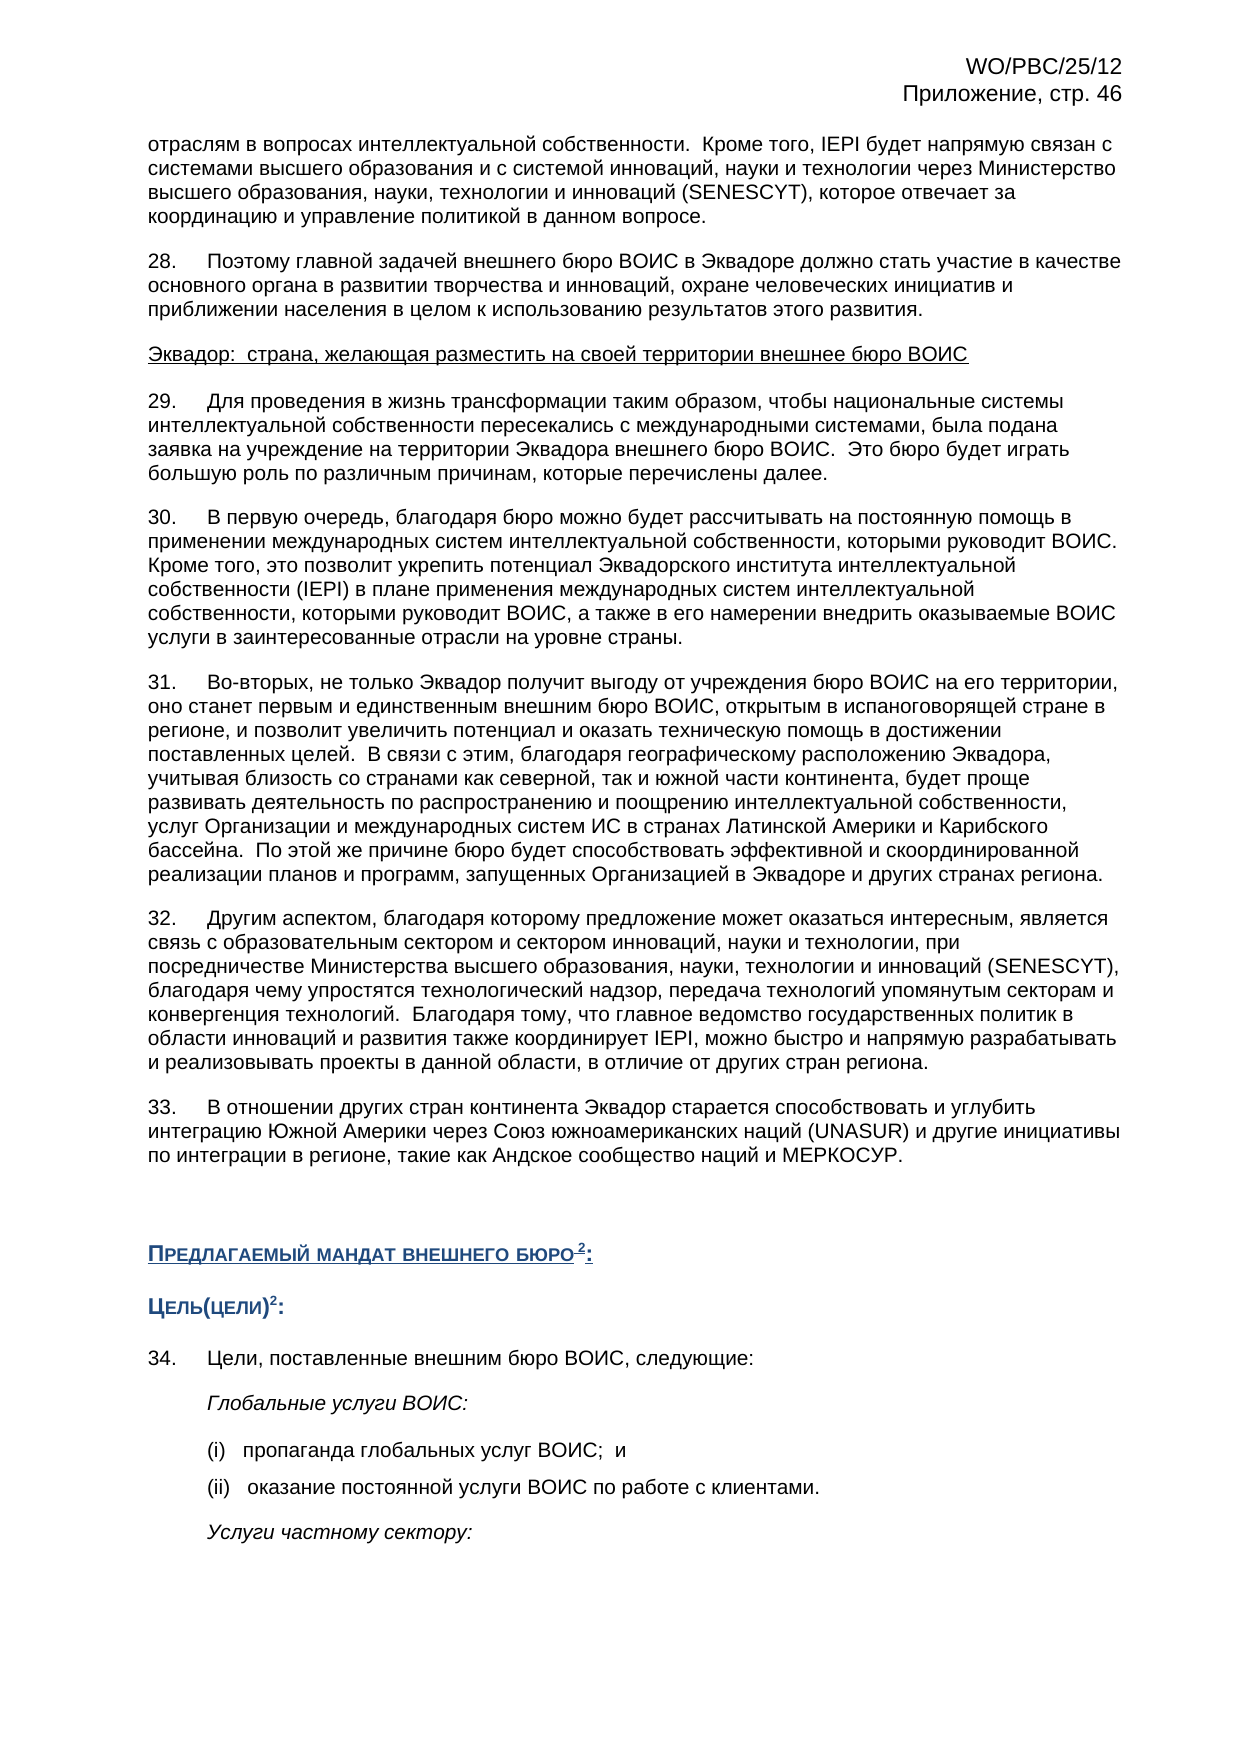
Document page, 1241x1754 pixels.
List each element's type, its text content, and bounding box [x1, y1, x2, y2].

text Глобальные услуги ВОИС: [207, 1390, 1122, 1414]
text Услуги частному сектору: [207, 1519, 1122, 1543]
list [148, 132, 1122, 228]
list Поэтому главной задачей внешнего бюро ВОИС в Эквадоре должно стать участие в качестве основного органа в развитии творчества и инноваций, охране человеческих инициатив и приближении населения в целом к использованию результатов этого развития. [148, 249, 1122, 321]
list Во-вторых, не только Эквадор получит выгоду от учреждения бюро ВОИС на его территории, оно станет первым и единственным внешним бюро ВОИС, открытым в испаноговорящей стране в регионе, и позволит увеличить потенциал и оказать техническую помощь в достижении поставленных целей. В связи с этим, благодаря географическому расположению Эквадора, учитывая близость со странами как северной, так и южной части континента, будет проще развивать деятельность по распространению и поощрению интеллектуальной собственности, услуг Организации и международных систем ИС в странах Латинской Америки и Карибского бассейна. По этой же причине бюро будет способствовать эффективной и скоординированной реализации планов и программ, запущенных Организацией в Эквадоре и других странах региона. [148, 670, 1122, 885]
text Эквадор: страна, желающая разместить на своей территории внешнее бюро ВОИС [148, 342, 1122, 366]
list Для проведения в жизнь трансформации таким образом, чтобы национальные системы интеллектуальной собственности пересекались с международными системами, была подана заявка на учреждение на территории Эквадора внешнего бюро ВОИС. Это бюро будет играть большую роль по различным причинам, которые перечислены далее. [148, 388, 1122, 484]
list Цели, поставленные внешним бюро ВОИС, следующие: [148, 1346, 1122, 1369]
list Другим аспектом, благодаря которому предложение может оказаться интересным, является связь с образовательным сектором и сектором инноваций, науки и технологии, при посредничестве Министерства высшего образования, науки, технологии и инноваций (SENESCYT), благодаря чему упростятся технологический надзор, передача технологий упомянутым секторам и конвергенция технологий. Благодаря тому, что главное ведомство государственных политик в области инноваций и развития также координирует IEPI, можно быстро и напрямую разрабатывать и реализовывать проекты в данной области, в отличие от других стран региона. [148, 906, 1122, 1074]
text (ii) оказание постоянной услуги ВОИС по работе с клиентами. [207, 1475, 1122, 1499]
text Предлагаемый мандат внешнего бюро 2: [148, 1240, 1122, 1266]
list В отношении других стран континента Эквадор старается способствовать и углубить интеграцию Южной Америки через Союз южноамериканских наций (UNASUR) и другие инициативы по интеграции в регионе, такие как Андское сообщество наций и МЕРКОСУР. [148, 1095, 1122, 1167]
list В первую очередь, благодаря бюро можно будет рассчитывать на постоянную помощь в применении международных систем интеллектуальной собственности, которыми руководит ВОИС. Кроме того, это позволит укрепить потенциал Эквадорского института интеллектуальной собственности (IEPI) в плане применения международных систем интеллектуальной собственности, которыми руководит ВОИС, а также в его намерении внедрить оказываемые ВОИС услуги в заинтересованные отрасли на уровне страны. [148, 505, 1122, 649]
text (i) пропаганда глобальных услуг ВОИС; и [207, 1438, 1122, 1462]
text Цель(цели)2: [148, 1293, 1122, 1319]
